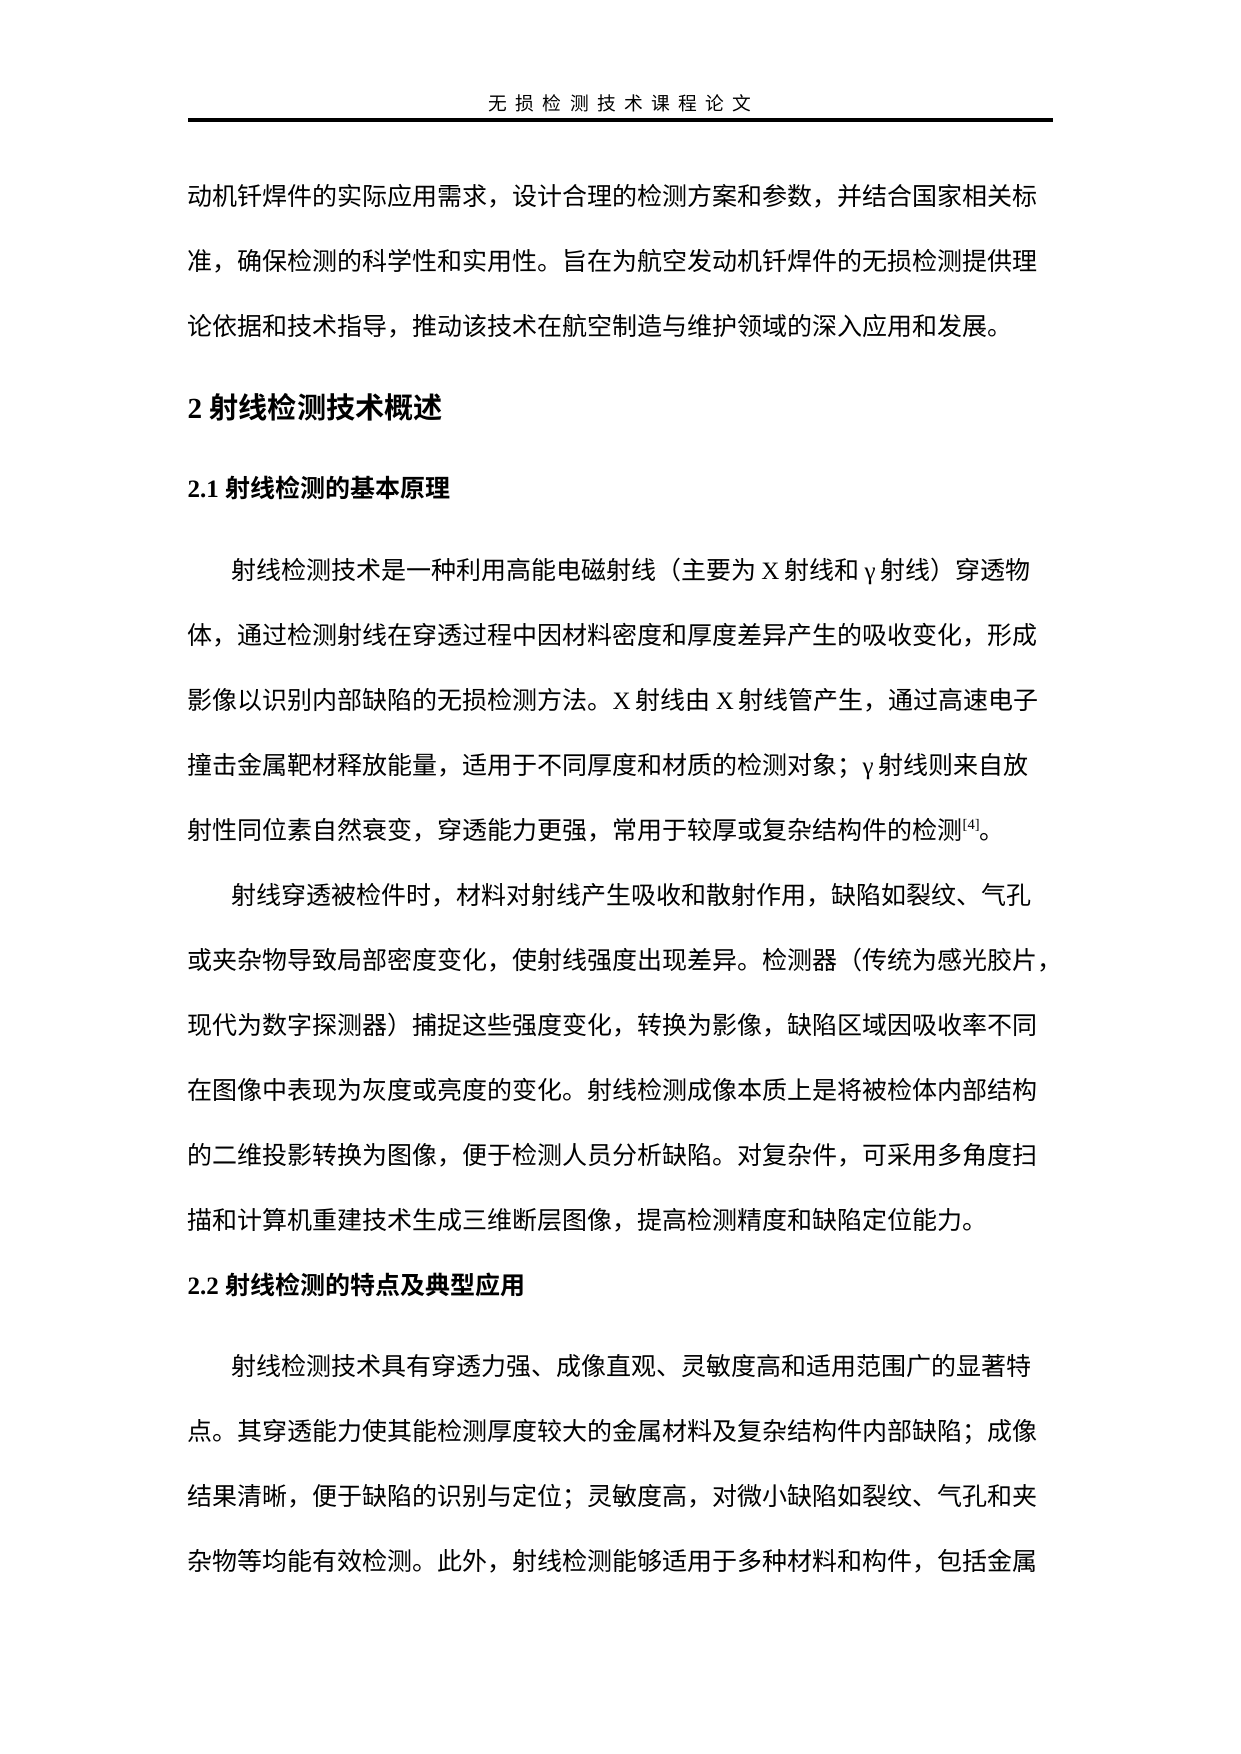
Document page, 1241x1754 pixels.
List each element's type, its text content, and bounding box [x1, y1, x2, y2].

text 射线检测技术是一种利用高能电磁射线（主要为X射线和γ射线）穿透物体，通过检测射线在穿透过程中因材料密度和厚度差异产生的吸收变化，形成影像以识别内部缺陷的无损检测方法。X射线由X射线管产生，通过高速电子撞击金属靶材释放能量，适用于不同厚度和材质的检测对象；γ射线则来自放射性同位素自然衰变，穿透能力更强，常用于较厚或复杂结构件的检测[4]。 [187, 536, 1053, 861]
text 2.2 射线检测的特点及典型应用 [187, 1251, 1053, 1316]
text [187, 1332, 1053, 1592]
text 2.1 射线检测的基本原理 [187, 454, 1053, 519]
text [187, 162, 1053, 357]
text 射线穿透被检件时，材料对射线产生吸收和散射作用，缺陷如裂纹、气孔或夹杂物导致局部密度变化，使射线强度出现差异。检测器（传统为感光胶片，现代为数字探测器）捕捉这些强度变化，转换为影像，缺陷区域因吸收率不同在图像中表现为灰度或亮度的变化。射线检测成像本质上是将被检体内部结构的二维投影转换为图像，便于检测人员分析缺陷。对复杂件，可采用多角度扫描和计算机重建技术生成三维断层图像，提高检测精度和缺陷定位能力。 [187, 861, 1053, 1251]
text 2 射线检测技术概述 [187, 373, 1053, 438]
